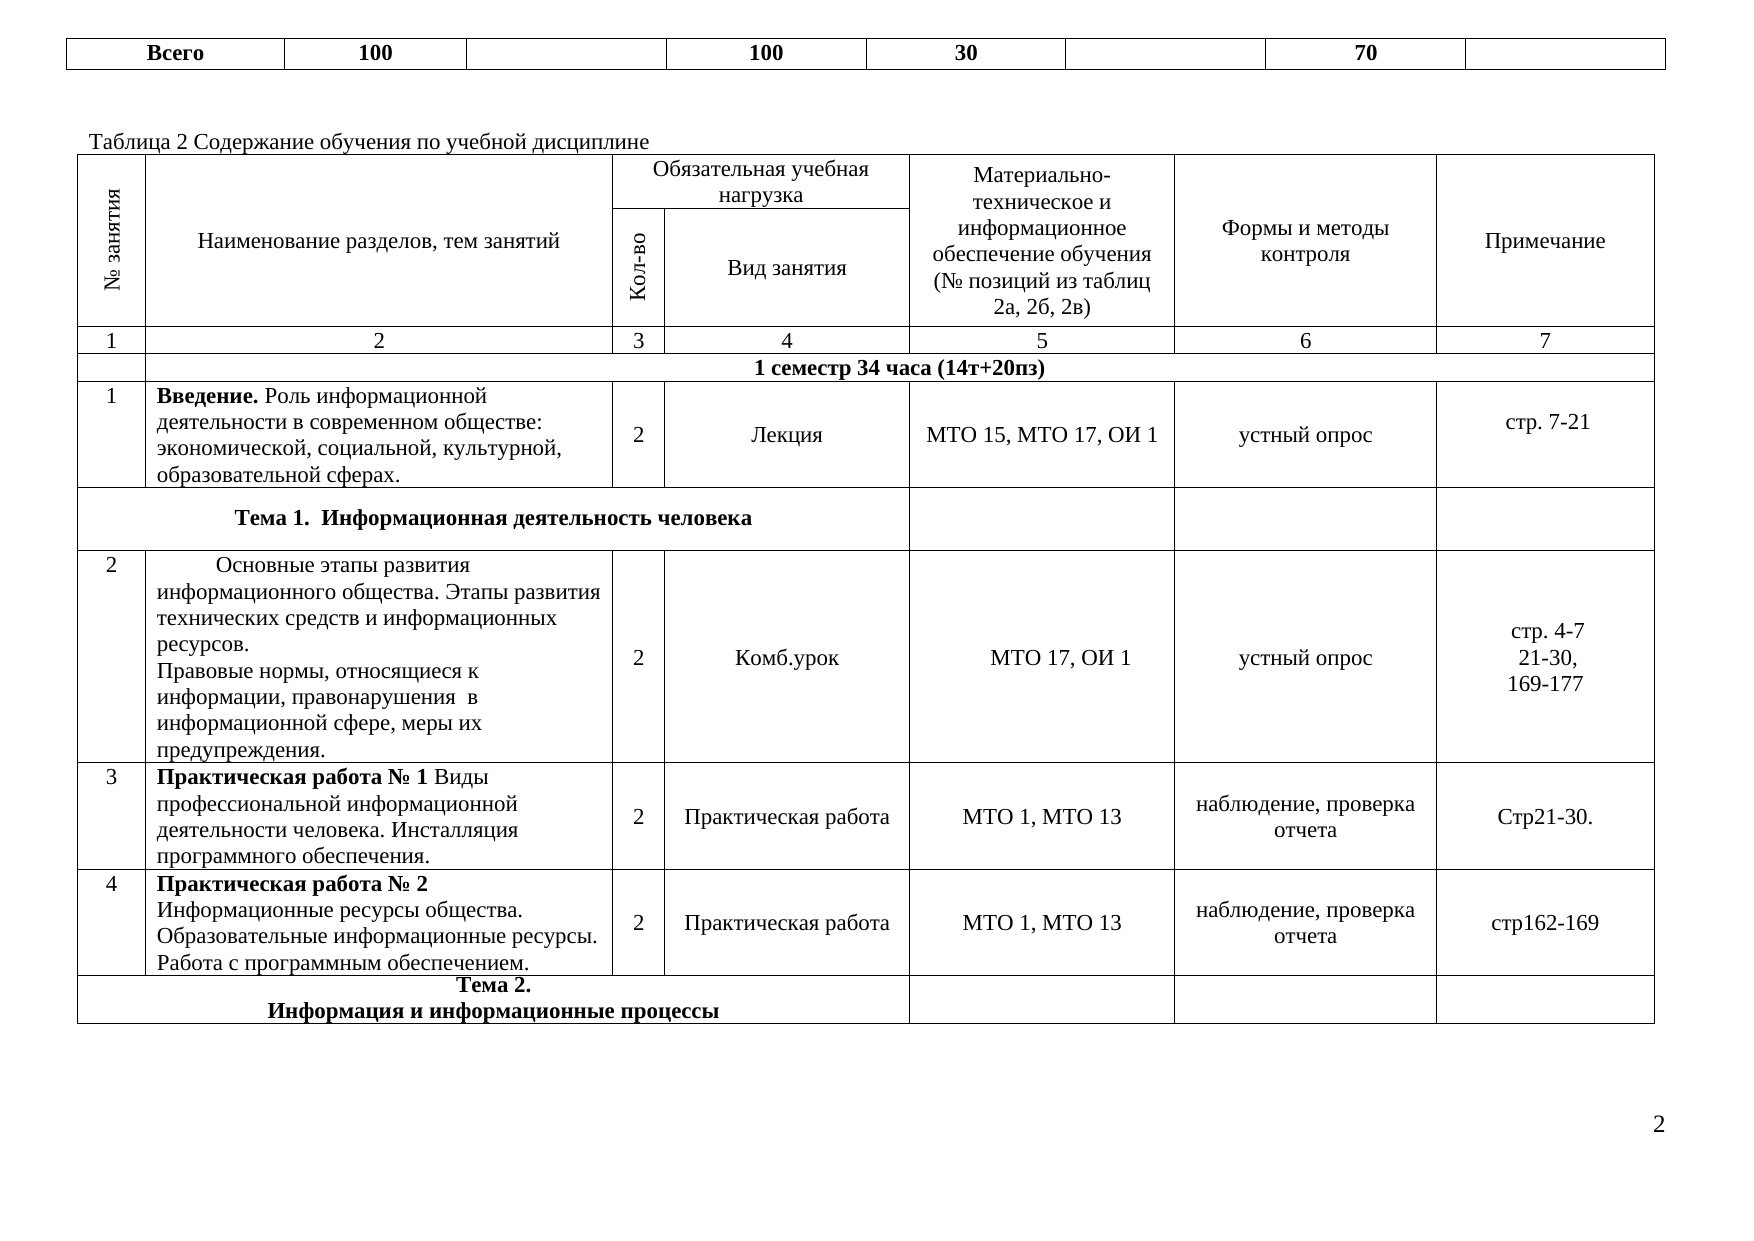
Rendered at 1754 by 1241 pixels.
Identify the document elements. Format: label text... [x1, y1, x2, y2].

table_cell [1437, 976, 1654, 1023]
table_cell [1437, 488, 1654, 550]
table_header Наименование разделов, тем занятий [146, 155, 612, 326]
table_cell Введение. Роль информационной деятельности в современном обществе: экономической, социальной, культурной, образовательной сферах. [146, 382, 612, 487]
table_cell стр. 7-21 [1437, 382, 1654, 487]
table_cell 100 [285, 39, 466, 69]
table_cell Стр21-30. [1437, 763, 1654, 869]
table_cell МТО 1, МТО 13 [910, 763, 1174, 869]
table_cell 2 [146, 327, 612, 353]
table_cell [1175, 488, 1436, 550]
table_cell 7 [1437, 327, 1654, 353]
table_cell Практическая работа № 1 Виды профессиональной информационной деятельности человека. Инсталляция программного обеспечения. [146, 763, 612, 869]
table_cell 1 [78, 327, 145, 353]
table_cell МТО 1, МТО 13 [910, 870, 1174, 975]
table_cell стр162-169 [1437, 870, 1654, 975]
table_cell Основные этапы развития информационного общества. Этапы развития технических средств и информационных ресурсов. Правовые нормы, относящиеся к информации, правонарушения в информационной сфере, меры их предупреждения. [146, 551, 612, 762]
table_cell [78, 354, 145, 381]
table_cell 2 [613, 382, 664, 487]
table_cell устный опрос [1175, 551, 1436, 762]
table_cell стр. 4-7 21-30, 169-177 [1437, 551, 1654, 762]
table_cell 4 [78, 870, 145, 975]
table_cell 3 [78, 763, 145, 869]
table_cell 1 семестр 34 часа (14т+20пз) [146, 354, 1654, 381]
table_cell 100 [667, 39, 866, 69]
table_header Материально-техническое и информационное обеспечение обучения (№ позиций из таблиц 2а, 2б, 2в) [910, 155, 1174, 326]
table_header Примечание [1437, 155, 1654, 326]
table_cell 3 [613, 327, 664, 353]
table_header Обязательная учебная нагрузка [613, 155, 909, 208]
table_cell 1 [78, 382, 145, 487]
table_cell Кол-во часов [613, 209, 664, 326]
table_cell Комб.урок [665, 551, 909, 762]
table_cell 70 [1266, 39, 1465, 69]
table_header № занятия [78, 155, 145, 326]
table_cell Практическая работа [665, 763, 909, 869]
table_cell 30 [867, 39, 1065, 69]
table_cell [1466, 39, 1665, 69]
table_cell Практическая работа [665, 870, 909, 975]
table_cell МТО 15, МТО 17, ОИ 1 [910, 382, 1174, 487]
table_header Формы и методы контроля [1175, 155, 1436, 326]
table_cell Тема 1. Информационная деятельность человека [78, 488, 909, 550]
table_cell устный опрос [1175, 382, 1436, 487]
table_cell Лекция [665, 382, 909, 487]
text Таблица 2 Содержание обучения по учебной дисциплине [89, 128, 1665, 154]
table_cell [910, 488, 1174, 550]
table_cell 2 [78, 551, 145, 762]
table_cell [467, 39, 666, 69]
table_cell 2 [613, 763, 664, 869]
table_cell наблюдение, проверка отчета [1175, 870, 1436, 975]
table_cell 5 [910, 327, 1174, 353]
table_cell Тема 2. Информация и информационные процессы [78, 976, 909, 1023]
table_cell Практическая работа № 2 Информационные ресурсы общества. Образовательные информационные ресурсы. Работа с программным обеспечением. [146, 870, 612, 975]
table_cell [1175, 976, 1436, 1023]
table_cell Всего [67, 39, 284, 69]
table_cell МТО 17, ОИ 1 [910, 551, 1174, 762]
table_cell 2 [613, 870, 664, 975]
table_cell 2 [613, 551, 664, 762]
table_cell 6 [1175, 327, 1436, 353]
table_cell Вид занятия [665, 209, 909, 326]
table_cell 4 [665, 327, 909, 353]
table_cell [1066, 39, 1265, 69]
table_cell наблюдение, проверка отчета [1175, 763, 1436, 869]
table_cell [910, 976, 1174, 1023]
